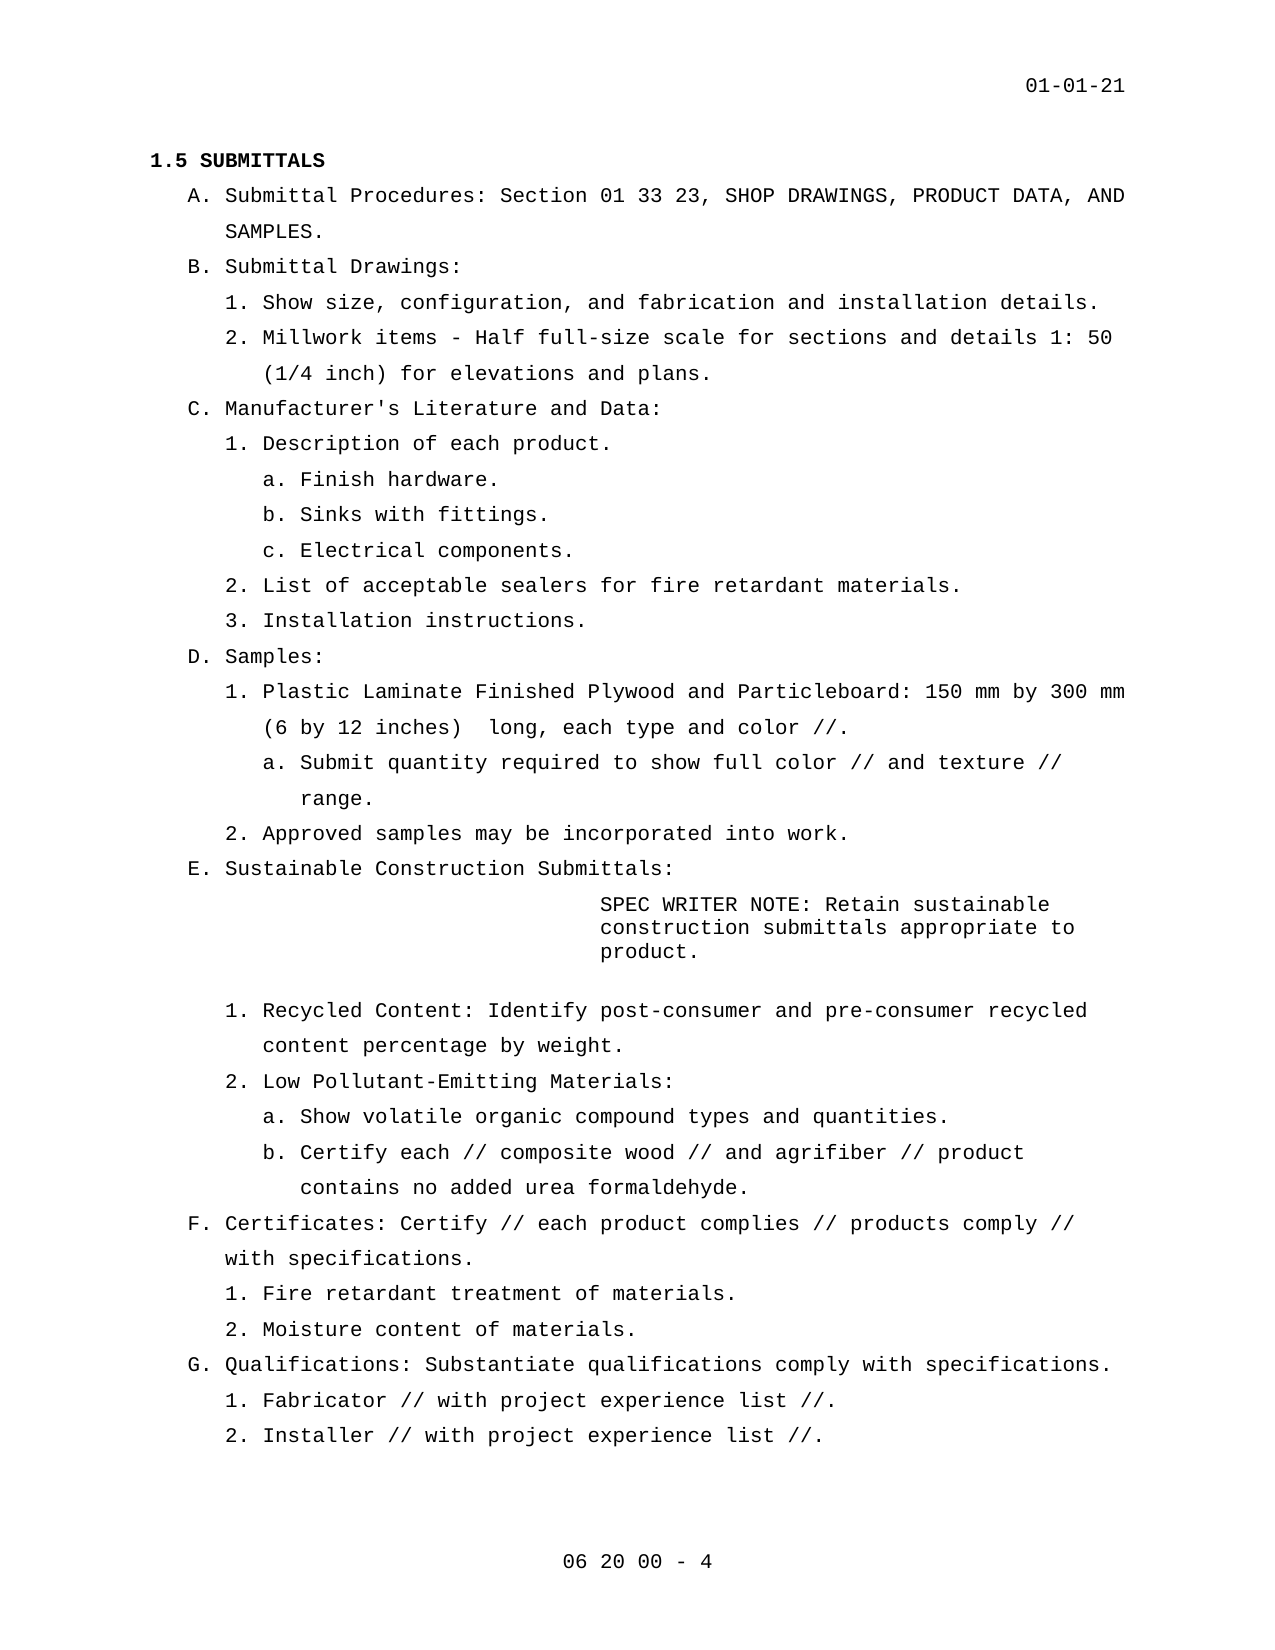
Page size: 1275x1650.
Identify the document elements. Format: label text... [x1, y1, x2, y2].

text Description of each product. [225, 433, 1125, 457]
text Certify each // composite wood // and agrifiber // product contains no added urea formaldehyde. [262, 1142, 1125, 1201]
text Submittal Procedures: Section 01 33 23, SHOP DRAWINGS, PRODUCT DATA, AND SAMPLES. [187, 185, 1125, 244]
text Fabricator // with project experience list //. [225, 1390, 1125, 1413]
text List of acceptable sealers for fire retardant materials. [225, 575, 1125, 599]
text Electrical components. [262, 539, 1125, 563]
text Recycled Content: Identify post-consumer and pre-consumer recycled content percentage by weight. [225, 1000, 1125, 1059]
text Approved samples may be incorporated into work. [225, 823, 1125, 847]
text SPEC WRITER NOTE: Retain sustainable construction submittals appropriate to product. [600, 894, 1125, 965]
text Samples: [187, 646, 1125, 669]
text Low Pollutant-Emitting Materials: [225, 1071, 1125, 1094]
text Submit quantity required to show full color // and texture // range. [262, 752, 1125, 811]
text Certificates: Certify // each product complies // products comply // with specifications. [187, 1213, 1125, 1272]
text Moisture content of materials. [225, 1319, 1125, 1342]
text Millwork items - Half full-size scale for sections and details 1: 50 (1/4 inch) for elevations and plans. [225, 327, 1125, 386]
text Qualifications: Substantiate qualifications comply with specifications. [187, 1354, 1125, 1378]
text Submittal Drawings: [187, 256, 1125, 280]
text Sustainable Construction Submittals: [187, 858, 1125, 882]
text Show size, configuration, and fabrication and installation details. [225, 292, 1125, 315]
text Installation instructions. [225, 610, 1125, 634]
text Fire retardant treatment of materials. [225, 1283, 1125, 1307]
text Finish hardware. [262, 469, 1125, 492]
text Show volatile organic compound types and quantities. [262, 1106, 1125, 1130]
text Plastic Laminate Finished Plywood and Particleboard: 150 mm by 300 mm (6 by 12 inches) long, each type and color //. [225, 681, 1125, 740]
text Sinks with fittings. [262, 504, 1125, 528]
text Manufacturer's Literature and Data: [187, 398, 1125, 422]
text SUBMITTALS [150, 150, 1125, 174]
text Installer // with project experience list //. [225, 1425, 1125, 1449]
